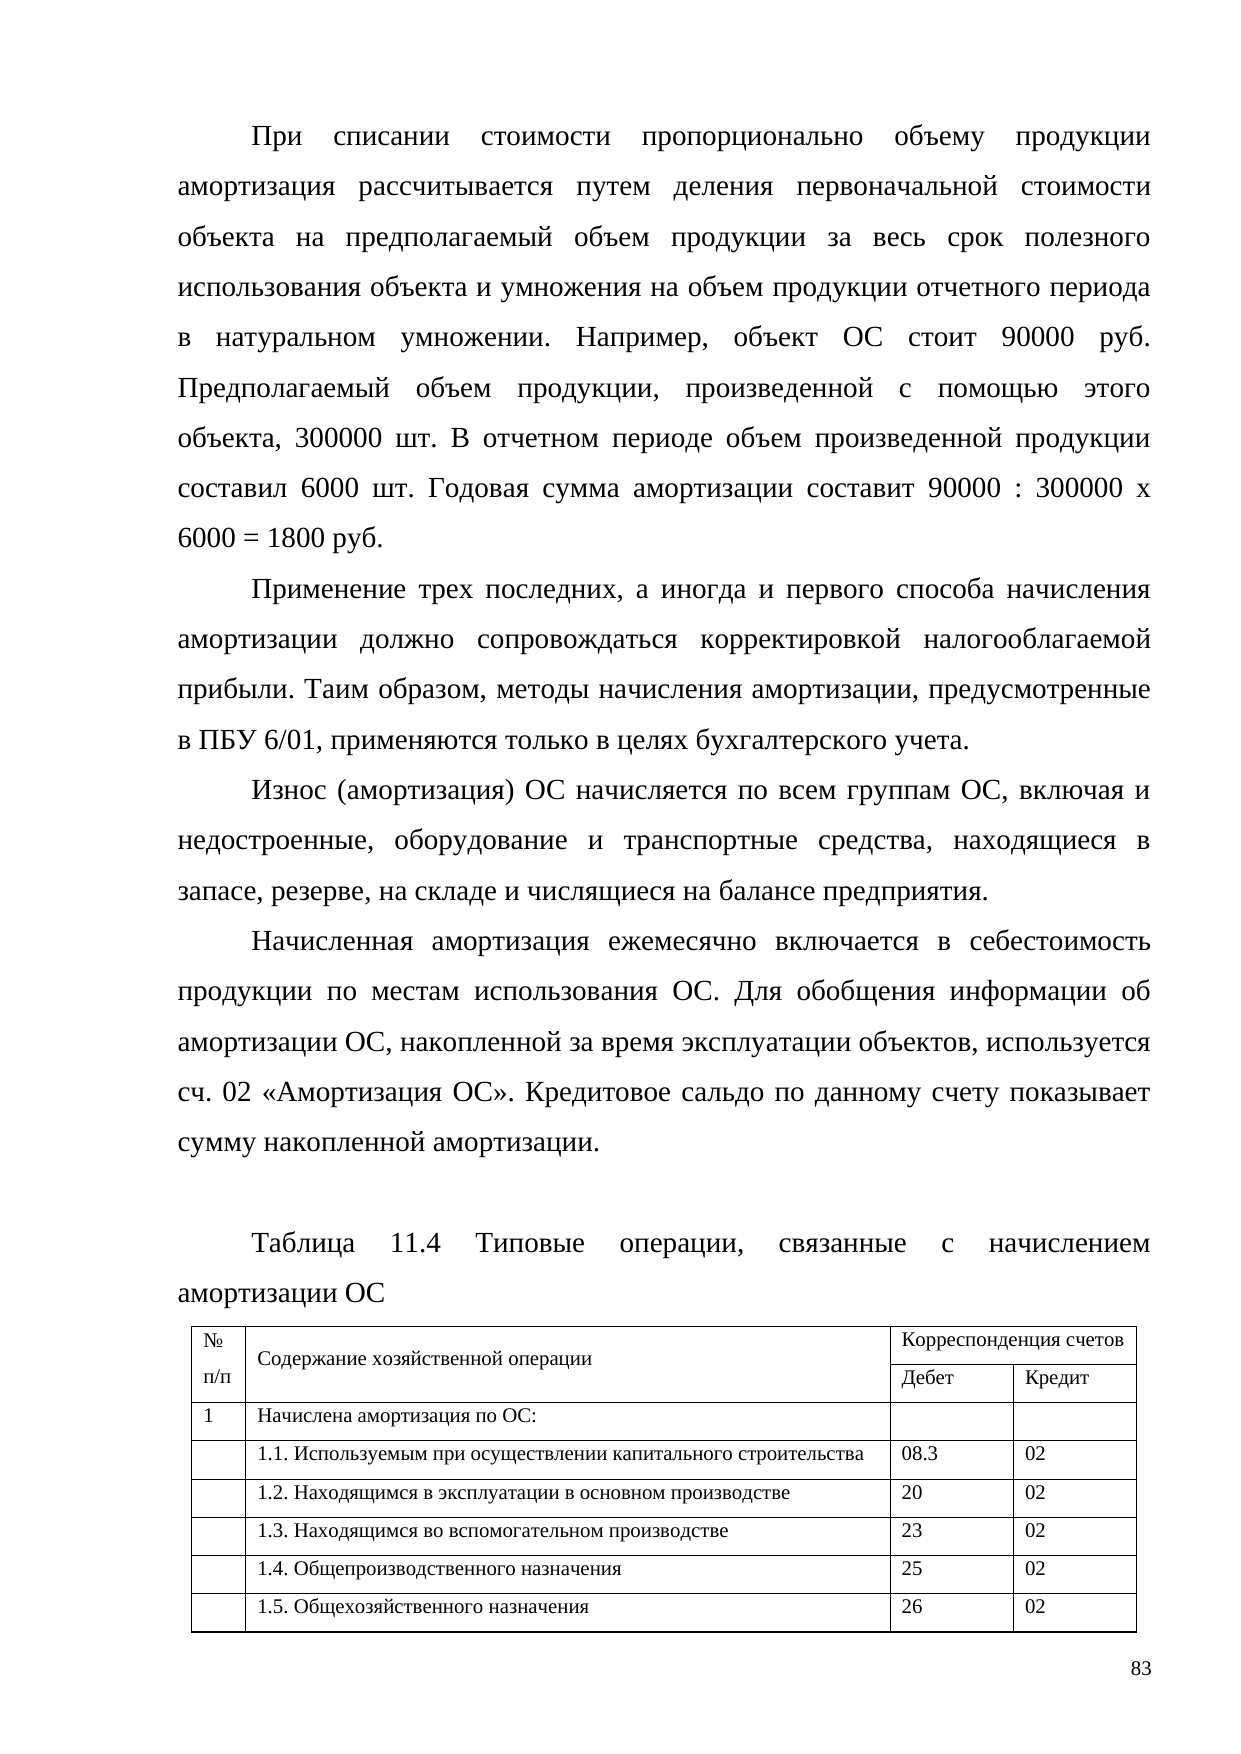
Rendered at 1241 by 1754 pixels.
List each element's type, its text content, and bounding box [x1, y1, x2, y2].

table_cell [192, 1594, 245, 1631]
table_header Корреспонденция счетов [891, 1327, 1136, 1364]
table_cell [192, 1480, 245, 1517]
table_cell Дебет [891, 1365, 1013, 1402]
table_cell 1.3. Находящимся во вспомогательном производстве [246, 1518, 890, 1555]
table_header № п/п [192, 1327, 245, 1402]
table_cell [1014, 1403, 1136, 1440]
table_cell 26 [891, 1594, 1013, 1631]
table_cell 02 [1014, 1556, 1136, 1593]
text Применение трех последних, а иногда и первого способа начисления амортизации должно сопровождаться корректировкой налогооблагаемой прибыли. Таим образом, методы начисления амортизации, предусмотренные в ПБУ 6/01, применяются только в целях бухгалтерского учета. [177, 571, 1152, 755]
table_cell [891, 1403, 1013, 1440]
table_cell [192, 1441, 245, 1478]
table_cell Начислена амортизация по ОС: [246, 1403, 890, 1440]
text Износ (амортизация) ОС начисляется по всем группам ОС, включая и недостроенные, оборудование и транспортные средства, находящиеся в запасе, резерве, на складе и числящиеся на балансе предприятия. [177, 772, 1152, 906]
table_cell 08.3 [891, 1441, 1013, 1478]
table_header Содержание хозяйственной операции [246, 1327, 890, 1402]
table_cell 02 [1014, 1441, 1136, 1478]
text Начисленная амортизация ежемесячно включается в себестоимость продукции по местам использования ОС. Для обобщения информации об амортизации ОС, накопленной за время эксплуатации объектов, используется сч. 02 «Амортизация ОС». Кредитовое сальдо по данному счету показывает сумму накопленной амортизации. [177, 923, 1152, 1158]
table_cell 1.4. Общепроизводственного назначения [246, 1556, 890, 1593]
text Таблица 11.4 Типовые операции, связанные с начислением амортизации ОС [177, 1225, 1152, 1309]
table_cell 1.5. Общехозяйственного назначения [246, 1594, 890, 1631]
table_cell 23 [891, 1518, 1013, 1555]
text При списании стоимости пропорционально объему продукции амортизация рассчитывается путем деления первоначальной стоимости объекта на предполагаемый объем продукции за весь срок полезного использования объекта и умножения на объем продукции отчетного периода в натуральном умножении. Например, объект ОС стоит 90000 руб. Предполагаемый объем продукции, произведенной с помощью этого объекта, 300000 шт. В отчетном периоде объем произведенной продукции составил 6000 шт. Годовая сумма амортизации составит 90000 : 300000 х 6000 = 1800 руб. [177, 118, 1152, 554]
table_cell Кредит [1014, 1365, 1136, 1402]
table_cell 20 [891, 1480, 1013, 1517]
table_cell 02 [1014, 1480, 1136, 1517]
table_cell 1.2. Находящимся в эксплуатации в основном производстве [246, 1480, 890, 1517]
table_cell 02 [1014, 1594, 1136, 1631]
table_cell 02 [1014, 1518, 1136, 1555]
table_cell [192, 1556, 245, 1593]
table_cell 1 [192, 1403, 245, 1440]
table_cell [192, 1518, 245, 1555]
table_cell 25 [891, 1556, 1013, 1593]
table_cell 1.1. Используемым при осуществлении капитального строительства [246, 1441, 890, 1478]
